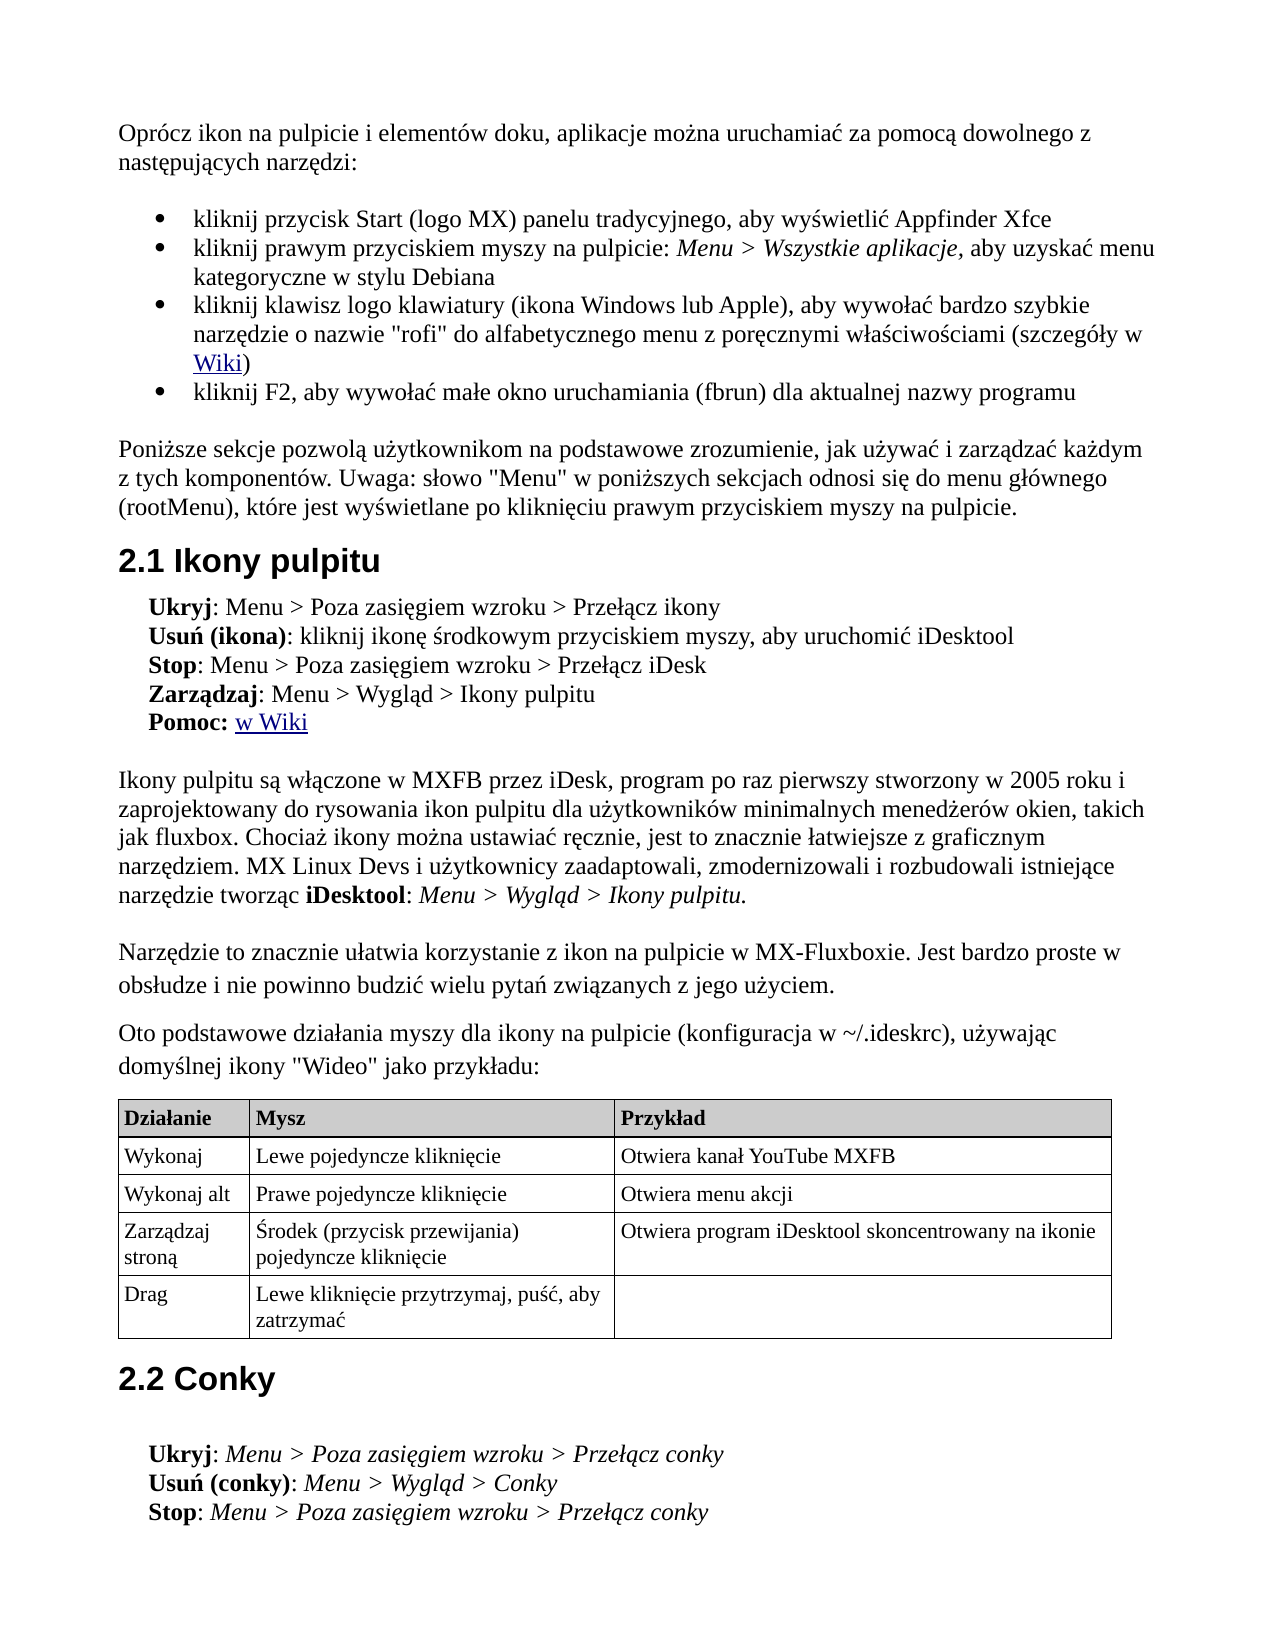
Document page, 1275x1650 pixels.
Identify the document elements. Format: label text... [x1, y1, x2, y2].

table_cell [615, 1276, 1111, 1338]
table_header Mysz [250, 1100, 614, 1136]
text Narzędzie to znacznie ułatwia korzystanie z ikon na pulpicie w MX-Fluxboxie. Jest bardzo proste w obsłudze i nie powinno budzić wielu pytań związanych z jego użyciem. [118, 937, 1157, 999]
table_cell Otwiera program iDesktool skoncentrowany na ikonie [615, 1213, 1111, 1275]
text Poniższe sekcje pozwolą użytkownikom na podstawowe zrozumienie, jak używać i zarządzać każdym z tych komponentów. Uwaga: słowo "Menu" w poniższych sekcjach odnosi się do menu głównego (rootMenu), które jest wyświetlane po kliknięciu prawym przyciskiem myszy na pulpicie. [118, 434, 1157, 521]
text Usuń (ikona): kliknij ikonę środkowym przyciskiem myszy, aby uruchomić iDesktool [148, 621, 1157, 650]
text Ukryj: Menu > Poza zasięgiem wzroku > Przełącz ikony [148, 592, 1157, 621]
table_cell Drag [119, 1276, 249, 1338]
table_cell Prawe pojedyncze kliknięcie [250, 1175, 614, 1212]
list kliknij klawisz logo klawiatury (ikona Windows lub Apple), aby wywołać bardzo szybkie narzędzie o nazwie "rofi" do alfabetycznego menu z poręcznymi właściwościami (szczegóły w Wiki) [156, 291, 1157, 377]
table_header Przykład [615, 1100, 1111, 1136]
subtitle 2.1 Ikony pulpitu [118, 541, 1157, 580]
text Ikony pulpitu są włączone w MXFB przez iDesk, program po raz pierwszy stworzony w 2005 roku i zaprojektowany do rysowania ikon pulpitu dla użytkowników minimalnych menedżerów okien, takich jak fluxbox. Chociaż ikony można ustawiać ręcznie, jest to znacznie łatwiejsze z graficznym narzędziem. MX Linux Devs i użytkownicy zaadaptowali, zmodernizowali i rozbudowali istniejące narzędzie tworząc iDesktool: Menu > Wygląd > Ikony pulpitu. [118, 765, 1157, 909]
table_cell Zarządzaj stroną [119, 1213, 249, 1275]
list kliknij F2, aby wywołać małe okno uruchamiania (fbrun) dla aktualnej nazwy programu [156, 377, 1157, 406]
text Oprócz ikon na pulpicie i elementów doku, aplikacje można uruchamiać za pomocą dowolnego z następujących narzędzi: [118, 118, 1157, 176]
text Stop: Menu > Poza zasięgiem wzroku > Przełącz iDesk [148, 650, 1157, 679]
text Stop: Menu > Poza zasięgiem wzroku > Przełącz conky [148, 1497, 1157, 1525]
text Pomoc: w Wiki [148, 707, 1157, 736]
table_cell Lewe kliknięcie przytrzymaj, puść, aby zatrzymać [250, 1276, 614, 1338]
text Ukryj: Menu > Poza zasięgiem wzroku > Przełącz conky [148, 1439, 1157, 1468]
table_cell Lewe pojedyncze kliknięcie [250, 1138, 614, 1174]
table_cell Otwiera kanał YouTube MXFB [615, 1138, 1111, 1174]
list kliknij przycisk Start (logo MX) panelu tradycyjnego, aby wyświetlić Appfinder Xfce [156, 204, 1157, 233]
table_header Działanie [119, 1100, 249, 1136]
table_cell Wykonaj alt [119, 1175, 249, 1212]
list kliknij prawym przyciskiem myszy na pulpicie: Menu > Wszystkie aplikacje, aby uzyskać menu kategoryczne w stylu Debiana [156, 233, 1157, 291]
table_cell Wykonaj [119, 1138, 249, 1174]
table_cell Środek (przycisk przewijania) pojedyncze kliknięcie [250, 1213, 614, 1275]
text Oto podstawowe działania myszy dla ikony na pulpicie (konfiguracja w ~/.ideskrc), używając domyślnej ikony "Wideo" jako przykładu: [118, 1018, 1157, 1080]
text Zarządzaj: Menu > Wygląd > Ikony pulpitu [148, 679, 1157, 707]
table_cell Otwiera menu akcji [615, 1175, 1111, 1212]
subtitle 2.2 Conky [118, 1359, 1157, 1398]
text Usuń (conky): Menu > Wygląd > Conky [148, 1468, 1157, 1497]
